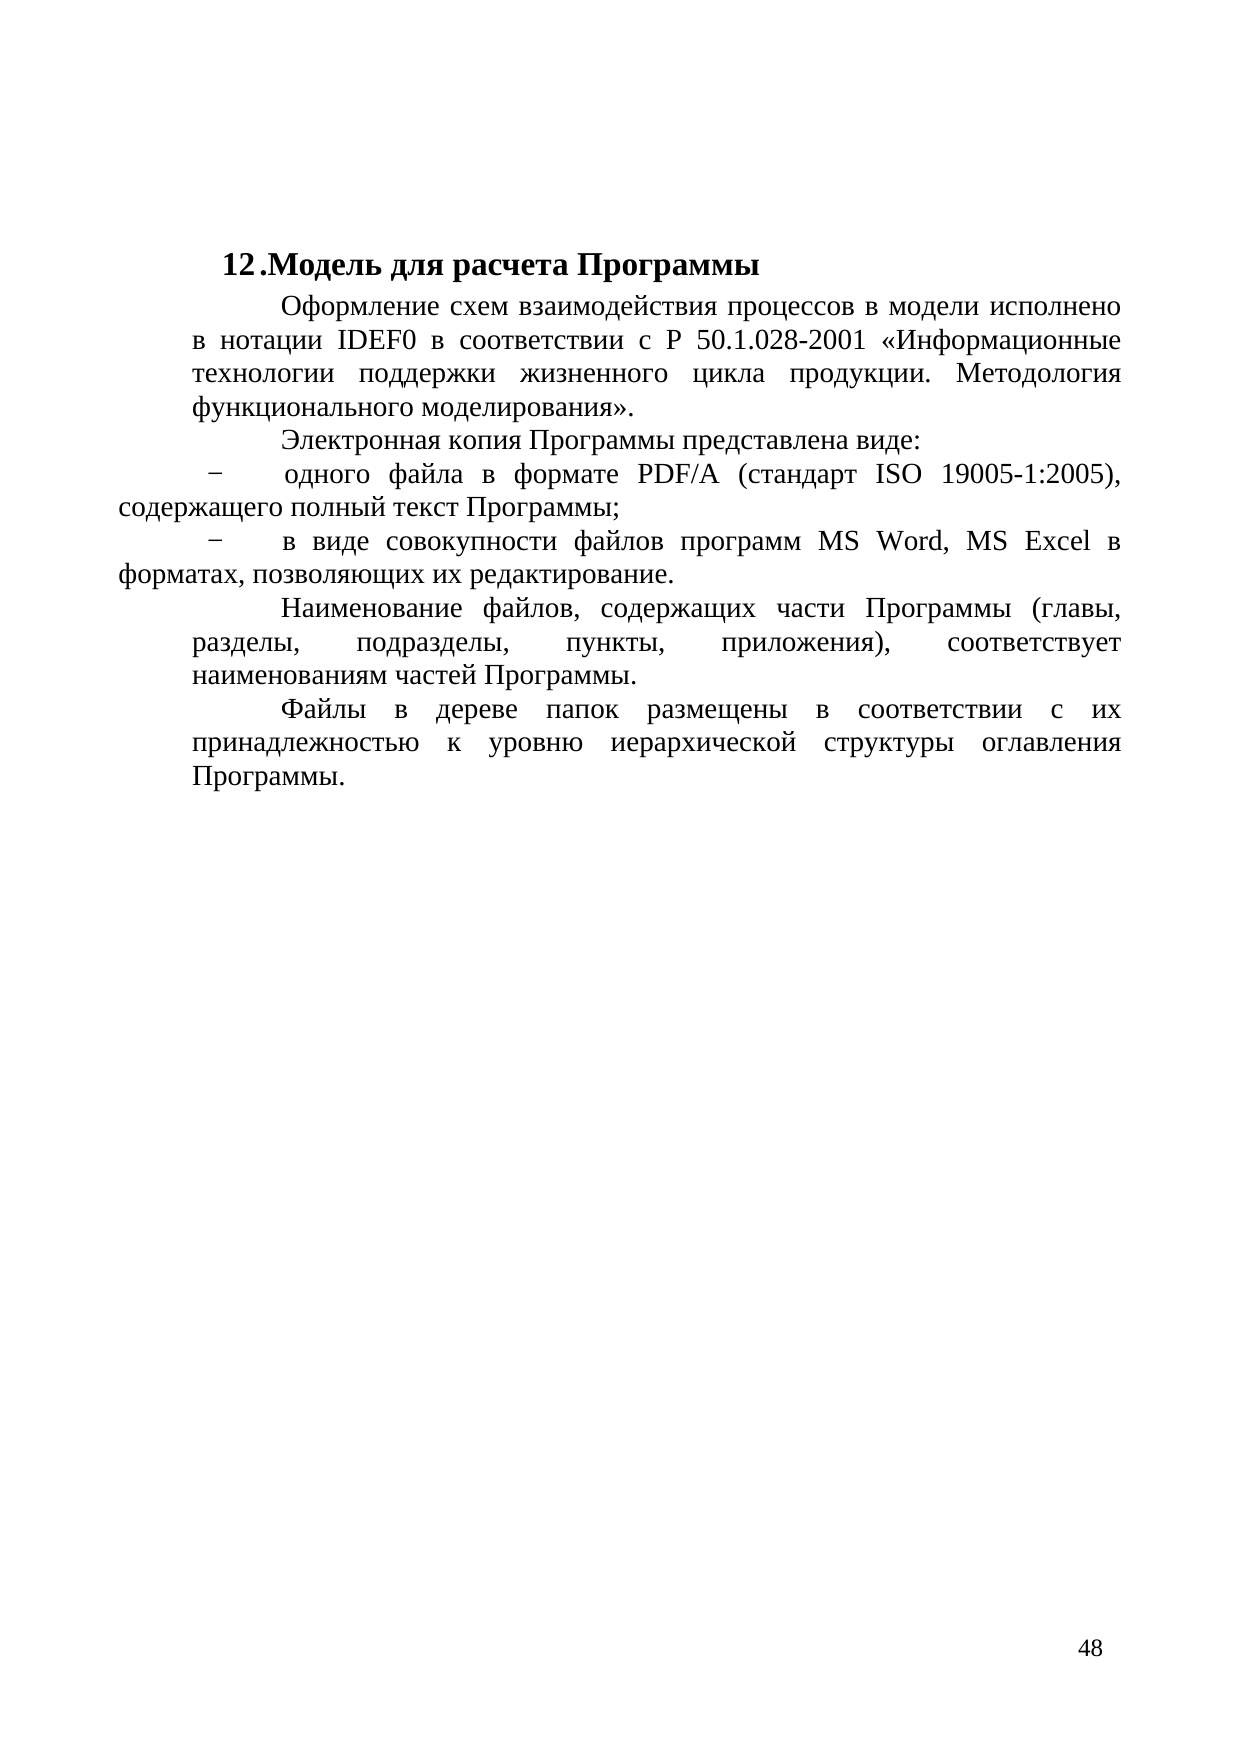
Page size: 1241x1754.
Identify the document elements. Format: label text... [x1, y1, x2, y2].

text Электронная копия Программы представлена виде: [192, 422, 1122, 456]
text Файлы в дереве папок размещены в соответствии с их принадлежностью к уровню иерархической структуры оглавления Программы. [192, 691, 1122, 791]
subtitle .Модель для расчета Программы [222, 244, 1122, 282]
list в виде совокупности файлов программ MS Word, MS Excel в форматах, позволяющих их редактирование. [118, 523, 1122, 590]
text Оформление схем взаимодействия процессов в модели исполнено в нотации IDEF0 в соответствии с Р 50.1.028-2001 «Информационные технологии поддержки жизненного цикла продукции. Методология функционального моделирования». [192, 288, 1122, 422]
text Наименование файлов, содержащих части Программы (главы, разделы, подразделы, пункты, приложения), соответствует наименованиям частей Программы. [192, 590, 1122, 691]
list одного файла в формате PDF/А (стандарт ISO 19005-1:2005), содержащего полный текст Программы; [118, 456, 1122, 523]
